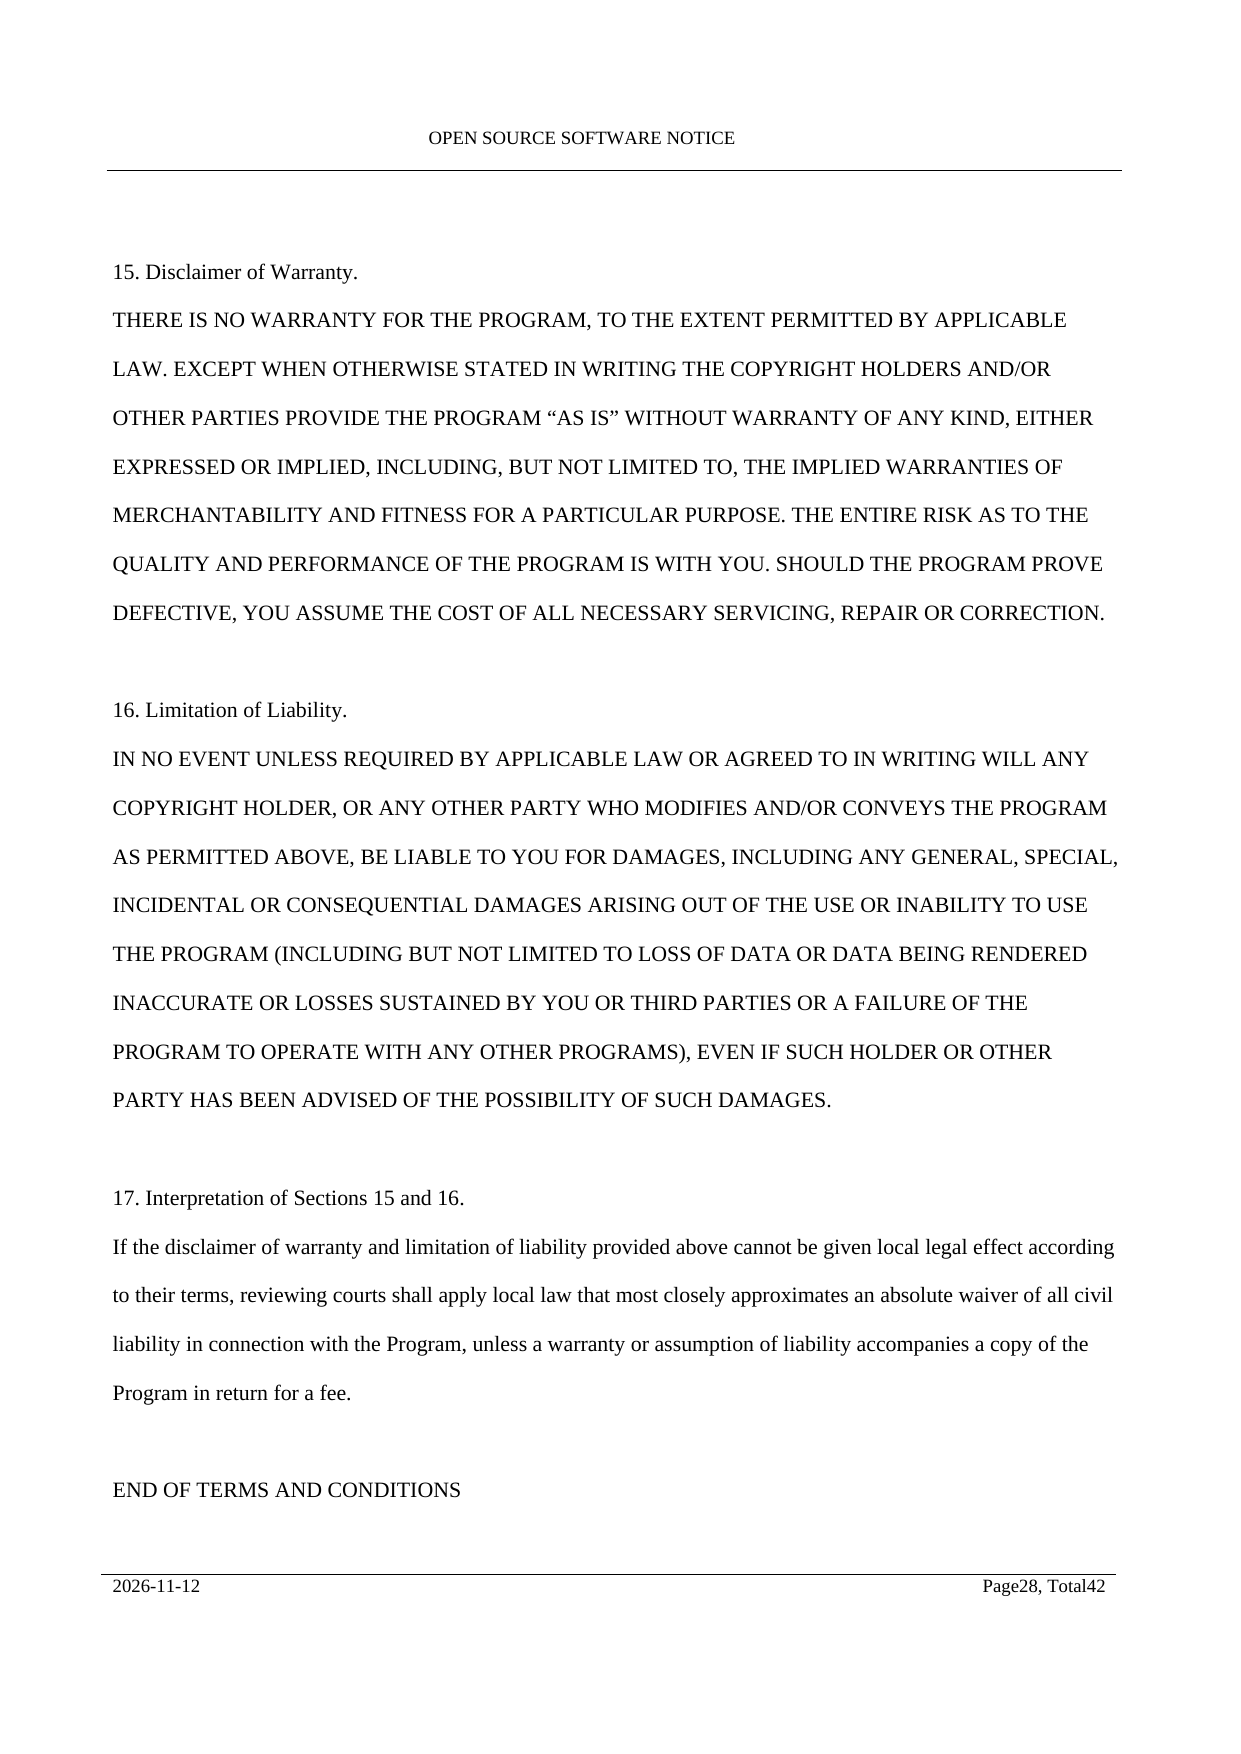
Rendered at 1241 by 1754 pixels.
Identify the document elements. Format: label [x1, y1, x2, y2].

text [112, 206, 1128, 1506]
